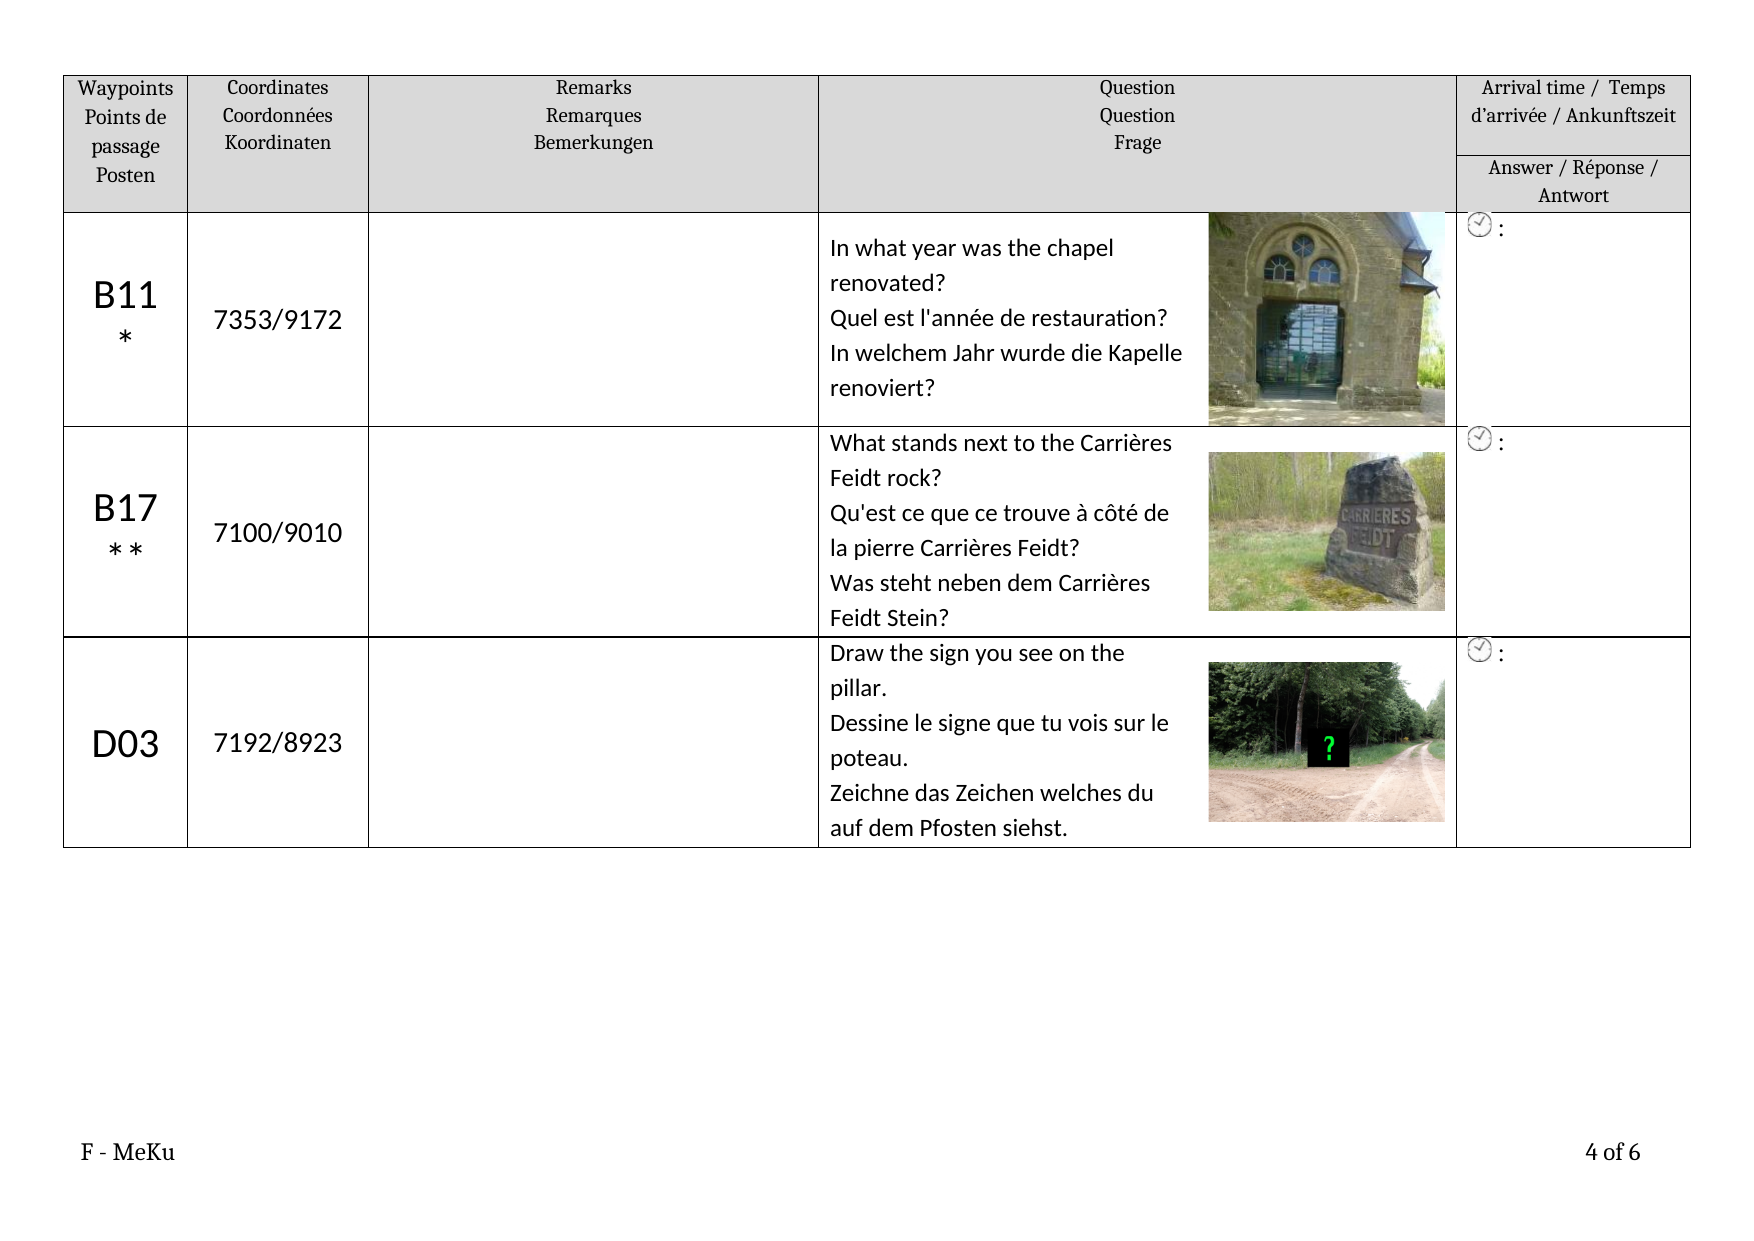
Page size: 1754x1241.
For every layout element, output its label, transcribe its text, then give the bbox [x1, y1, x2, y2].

table_cell [369, 638, 818, 847]
picture [1208, 452, 1445, 611]
table_cell [1197, 638, 1456, 847]
table_cell 7100/9010 [188, 427, 368, 636]
table_cell [369, 213, 818, 426]
table_cell 7192/8923 [188, 638, 368, 847]
picture [1208, 662, 1445, 822]
table_cell What stands next to the Carrières Feidt rock? Qu'est ce que ce trouve à côté de la pierre Carrières Feidt? Was steht neben dem Carrières Feidt Stein? [819, 427, 1197, 636]
table_header Waypoints Points de passage Posten [64, 76, 187, 212]
table_cell In what year was the chapel renovated? Quel est l'année de restauration? In welchem Jahr wurde die Kapelle renoviert? [819, 213, 1197, 426]
table_cell [1197, 427, 1456, 636]
table_header Arrival time / Temps d’arrivée / Ankunftszeit [1457, 76, 1690, 155]
picture [1467, 426, 1492, 451]
table_cell : [1457, 427, 1690, 636]
table_cell Answer / Réponse / Antwort [1457, 156, 1690, 212]
table_cell [1197, 213, 1208, 426]
table_cell 7353/9172 [188, 213, 368, 426]
table_cell B11 * [64, 213, 187, 426]
table_cell [1445, 213, 1456, 426]
table_header Question Question Frage [819, 76, 1456, 212]
table_cell [369, 427, 818, 636]
table_cell Draw the sign you see on the pillar. Dessine le signe que tu vois sur le poteau. Zeichne das Zeichen welches du auf dem Pfosten siehst. [819, 638, 1197, 847]
table_header Coordinates Coordonnées Koordinaten [188, 76, 368, 212]
table_cell : [1457, 638, 1690, 847]
table_header Remarks Remarques Bemerkungen [369, 76, 818, 212]
table_cell D03 [64, 638, 187, 847]
table_cell B17 ** [64, 427, 187, 636]
table_cell : [1457, 213, 1690, 426]
picture [1467, 212, 1492, 237]
picture [1467, 637, 1492, 662]
picture [1208, 212, 1445, 426]
